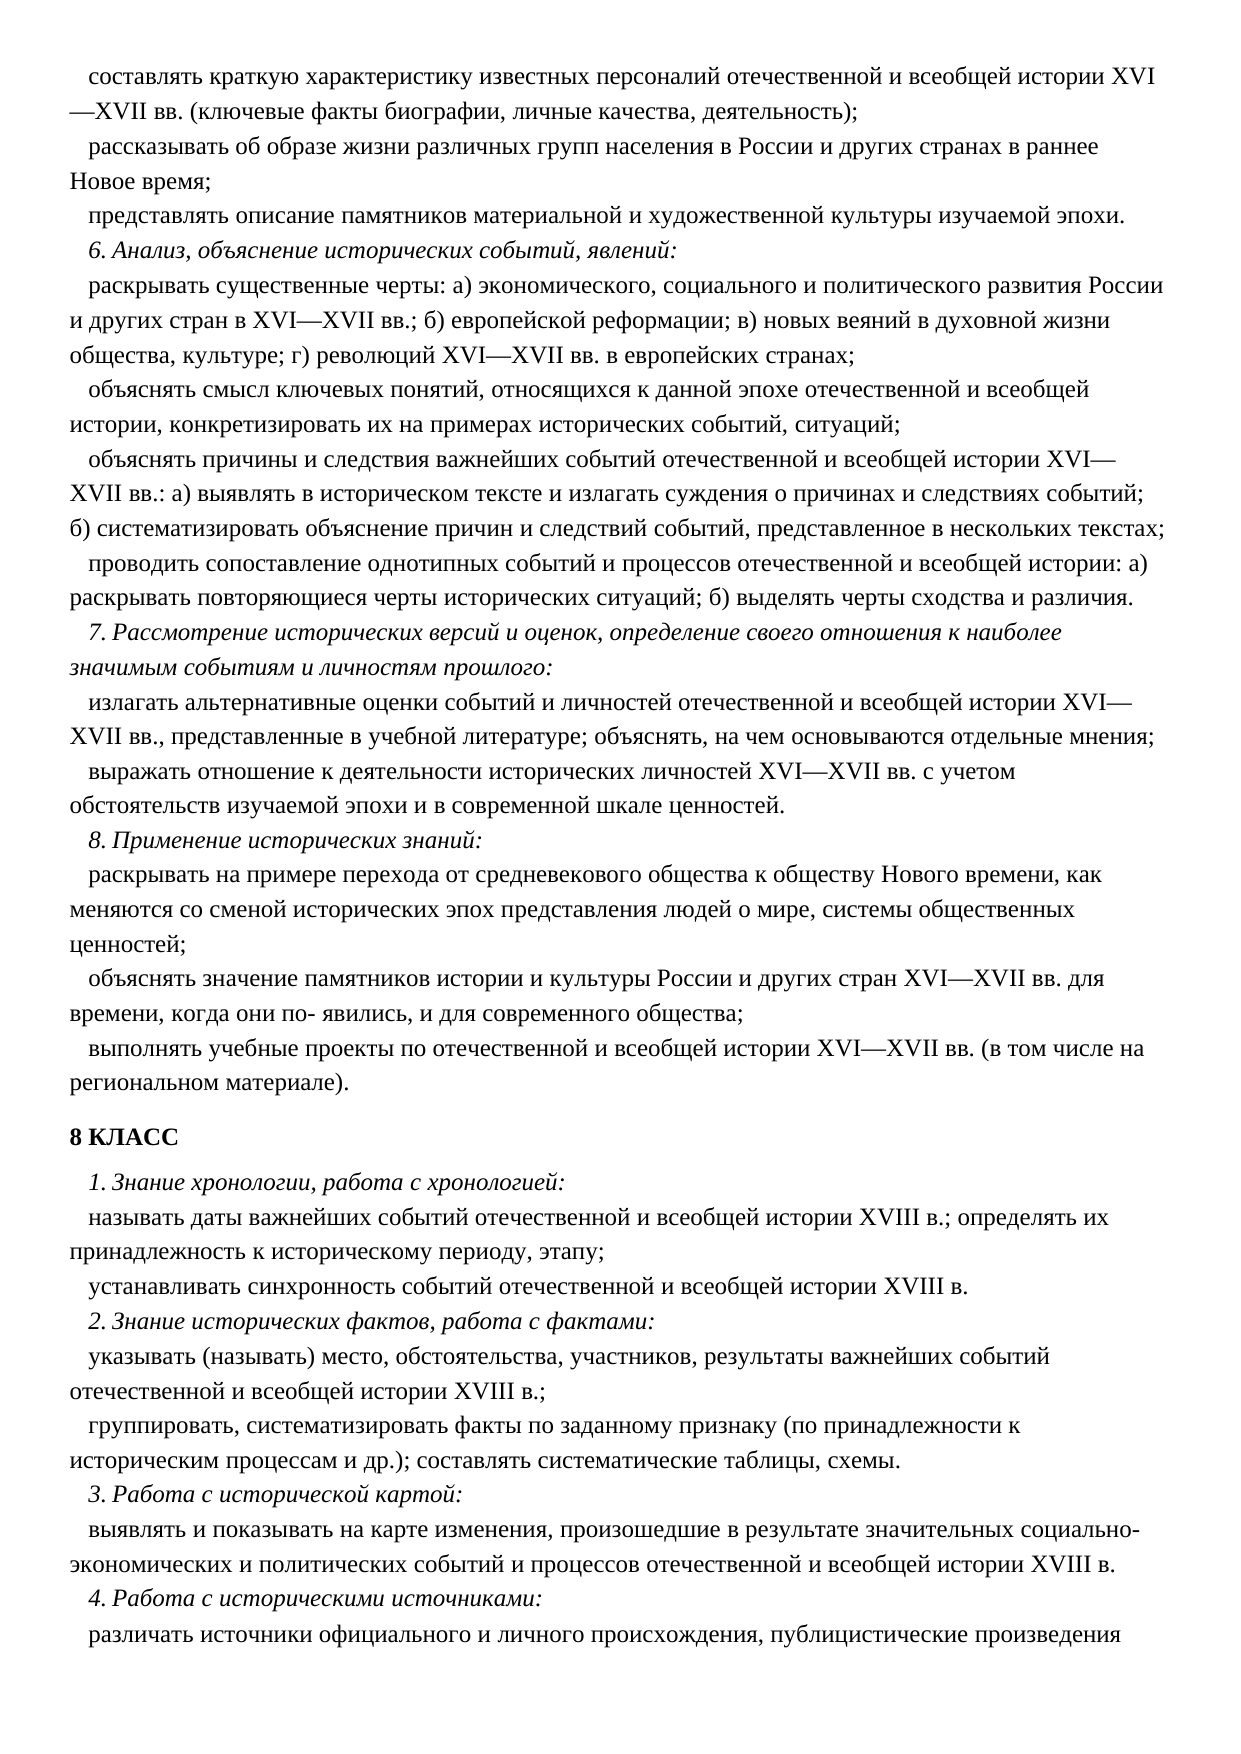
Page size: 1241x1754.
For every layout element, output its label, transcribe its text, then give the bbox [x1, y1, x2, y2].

text раскрывать на примере перехода от средневекового общества к обществу Нового времени, как меняются со сменой исторических эпох представления людей о мире, системы общественных ценностей; [69, 859, 1105, 957]
text выражать отношение к деятельности исторических личностей XVI—XVII вв. с учетом обстоятельств изучаемой эпохи и в современной шкале ценностей. [69, 756, 1102, 819]
text выявлять и показывать на карте изменения, произошедшие в результате значительных социально- экономических и политических событий и процессов отечественной и всеобщей истории XVIII в. [69, 1514, 1184, 1578]
text рассказывать об образе жизни различных групп населения в России и других странах в раннее Новое время; [69, 131, 1102, 194]
list Применение исторических знаний: [88, 825, 1184, 854]
text излагать альтернативные оценки событий и личностей отечественной и всеобщей истории XVI— XVII вв., представленные в учебной литературе; объяснять, на чем основываются отдельные мнения; [69, 687, 1158, 750]
text различать источники официального и личного происхождения, публицистические произведения [88, 1619, 1184, 1648]
list Работа с историческими источниками: [88, 1584, 1184, 1613]
text группировать, систематизировать факты по заданному признаку (по принадлежности к историческим процессам и др.); составлять систематические таблицы, схемы. [69, 1410, 1024, 1474]
list Знание исторических фактов, работа с фактами: [88, 1306, 1184, 1335]
list КЛАСС [69, 1122, 1184, 1151]
list Работа с исторической картой: [88, 1480, 1184, 1508]
text составлять краткую характеристику известных персоналий отечественной и всеобщей истории XVI [88, 61, 1184, 90]
text выполнять учебные проекты по отечественной и всеобщей истории XVI—XVII вв. (в том числе на региональном материале). [69, 1033, 1147, 1096]
list Анализ, объяснение исторических событий, явлений: [88, 235, 1184, 264]
text устанавливать синхронность событий отечественной и всеобщей истории XVIII в. [88, 1271, 1184, 1300]
text раскрывать существенные черты: а) экономического, социального и политического развития России и других стран в XVI—XVII вв.; б) европейской реформации; в) новых веяний в духовной жизни общества, культуре; г) революций XVI—XVII вв. в европейских странах; [69, 270, 1166, 368]
list Знание хронологии, работа с хронологией: [88, 1167, 1184, 1196]
text называть даты важнейших событий отечественной и всеобщей истории XVIII в.; определять их принадлежность к историческому периоду, этапу; [69, 1202, 1112, 1265]
text проводить сопоставление однотипных событий и процессов отечественной и всеобщей истории: а) раскрывать повторяющиеся черты исторических ситуаций; б) выделять черты сходства и различия. [69, 548, 1151, 611]
text —XVII вв. (ключевые факты биографии, личные качества, деятельность); [69, 96, 1184, 125]
text объяснять причины и следствия важнейших событий отечественной и всеобщей истории XVI— XVII вв.: а) выявлять в историческом тексте и излагать суждения о причинах и следствиях событий; б) систематизировать объяснение причин и следствий событий, представленное в нескольких текстах; [69, 444, 1165, 542]
text объяснять смысл ключевых понятий, относящихся к данной эпохе отечественной и всеобщей истории, конкретизировать их на примерах исторических событий, ситуаций; [69, 374, 1102, 438]
text объяснять значение памятников истории и культуры России и других стран XVI—XVII вв. для времени, когда они по- явились, и для современного общества; [69, 963, 1108, 1027]
list Рассмотрение исторических версий и оценок, определение своего отношения к наиболее значимым событиям и личностям прошлого: [69, 617, 1063, 681]
text указывать (называть) место, обстоятельства, участников, результаты важнейших событий отечественной и всеобщей истории XVIII в.; [69, 1341, 1102, 1404]
text представлять описание памятников материальной и художественной культуры изучаемой эпохи. [88, 200, 1184, 229]
